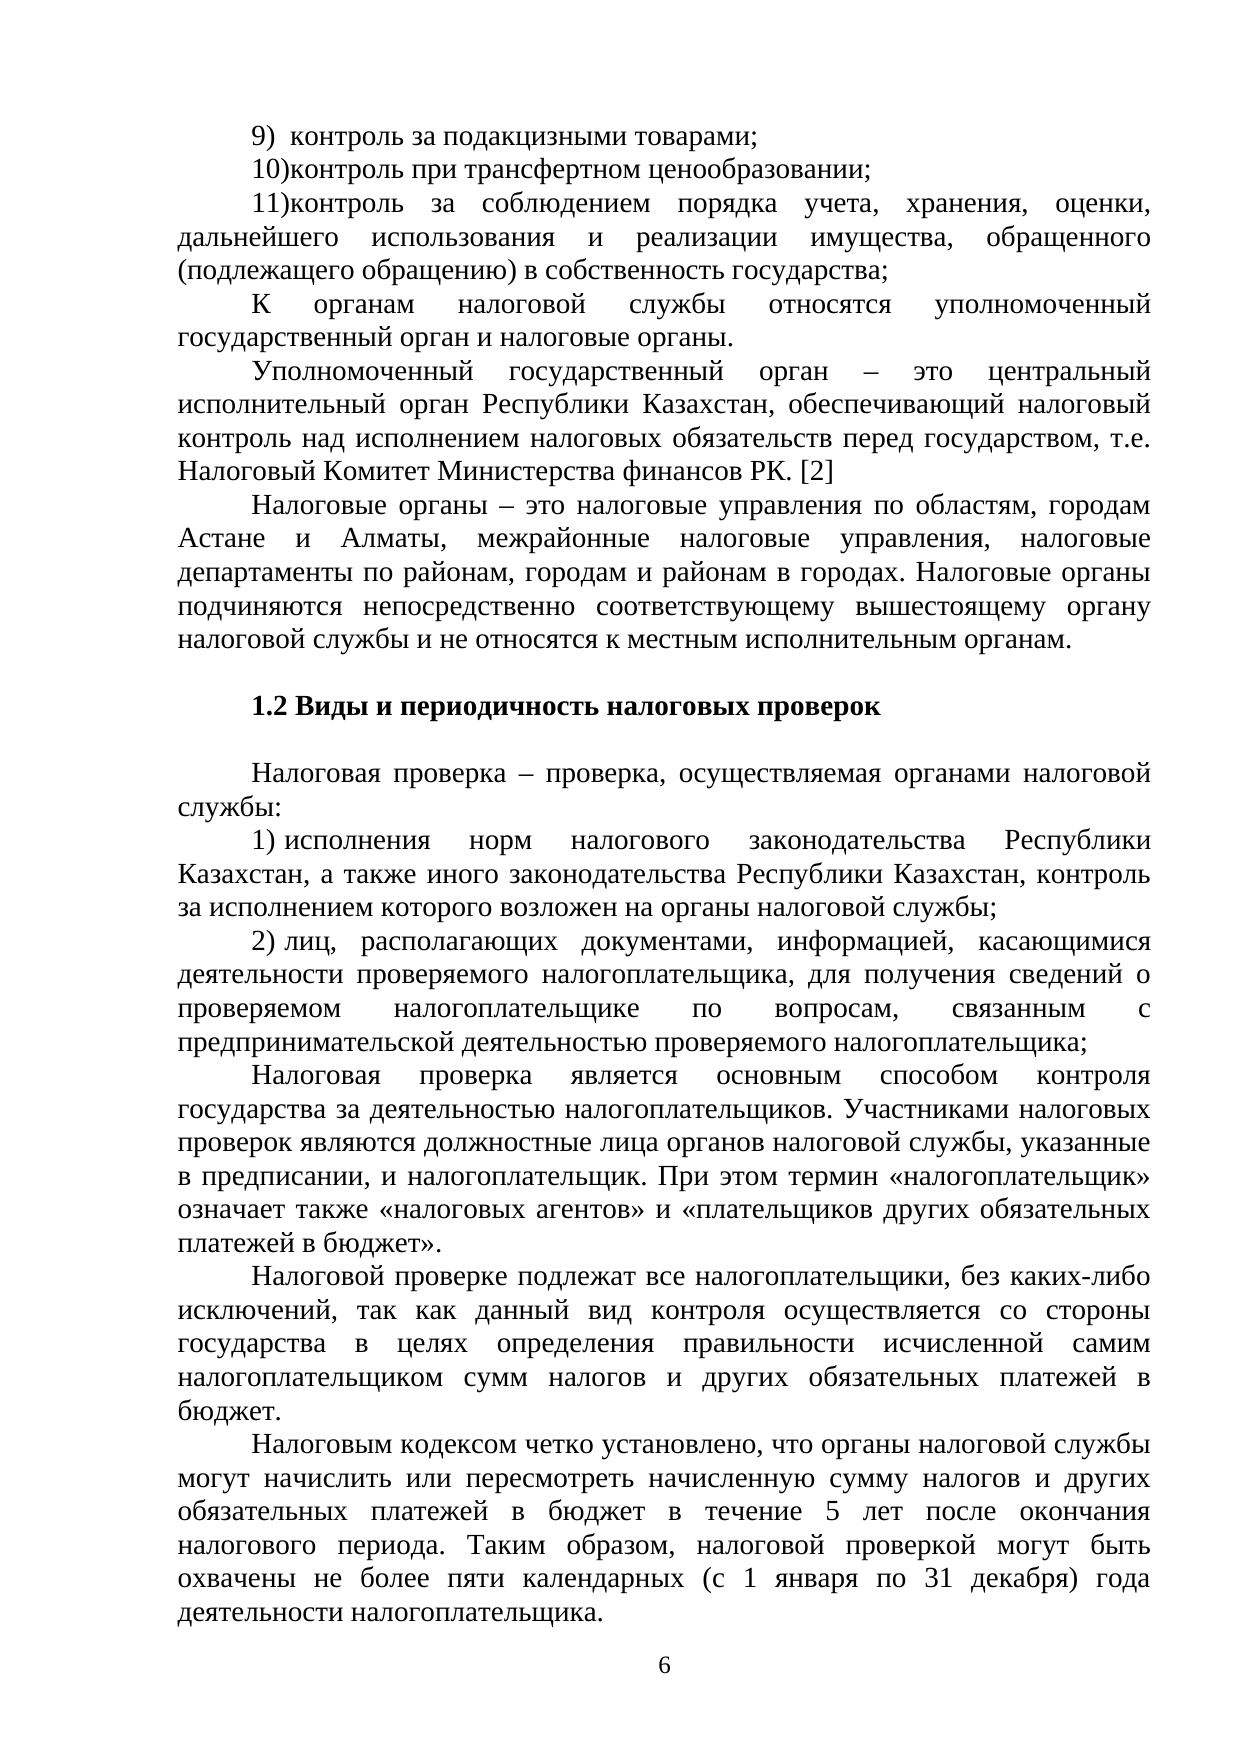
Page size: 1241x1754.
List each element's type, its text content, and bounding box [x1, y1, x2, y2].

text Налоговая проверка является основным способом контроля государства за деятельностью налогоплательщиков. Участниками налоговых проверок являются должностные лица органов налоговой службы, указанные в предписании, и налогоплательщик. При этом термин «налогоплательщик» означает также «налоговых агентов» и «плательщиков других обязательных платежей в бюджет». [177, 1057, 1152, 1258]
text К органам налоговой службы относятся уполномоченный государственный орган и налоговые органы. [177, 286, 1152, 353]
list контроль за соблюдением порядка учета, хранения, оценки, дальнейшего использования и реализации имущества, обращенного (подлежащего обращению) в собственность государства; [177, 185, 1152, 286]
text Налоговой проверке подлежат все налогоплательщики, без каких-либо исключений, так как данный вид контроля осуществляется со стороны государства в целях определения правильности исчисленной самим налогоплательщиком сумм налогов и других обязательных платежей в бюджет. [177, 1258, 1152, 1426]
text 1.2 Виды и периодичность налоговых проверок [177, 688, 1152, 722]
list лиц, располагающих документами, информацией, касающимися деятельности проверяемого налогоплательщика, для получения сведений о проверяемом налогоплательщике по вопросам, связанным с предпринимательской деятельностью проверяемого налогоплательщика; [177, 923, 1152, 1057]
text Налоговые органы – это налоговые управления по областям, городам Астане и Алматы, межрайонные налоговые управления, налоговые департаменты по районам, городам и районам в городах. Налоговые органы подчиняются непосредственно соответствующему вышестоящему органу налоговой службы и не относятся к местным исполнительным органам. [177, 487, 1152, 655]
text Налоговым кодексом четко установлено, что органы налоговой службы могут начислить или пересмотреть начисленную сумму налогов и других обязательных платежей в бюджет в течение 5 лет после окончания налогового периода. Таким образом, налоговой проверкой могут быть охвачены не более пяти календарных (с 1 января по 31 декабря) года деятельности налогоплательщика. [177, 1426, 1152, 1627]
list контроль за подакцизными товарами; [177, 118, 1152, 152]
list исполнения норм налогового законодательства Республики Казахстан, а также иного законодательства Республики Казахстан, контроль за исполнением которого возложен на органы налоговой службы; [177, 822, 1152, 923]
text Уполномоченный государственный орган – это центральный исполнительный орган Республики Казахстан, обеспечивающий налоговый контроль над исполнением налоговых обязательств перед государством, т.е. Налоговый Комитет Министерства финансов РК. [2] [177, 353, 1152, 487]
list контроль при трансфертном ценообразовании; [177, 152, 1152, 185]
text Налоговая проверка – проверка, осуществляемая органами налоговой службы: [177, 755, 1152, 822]
